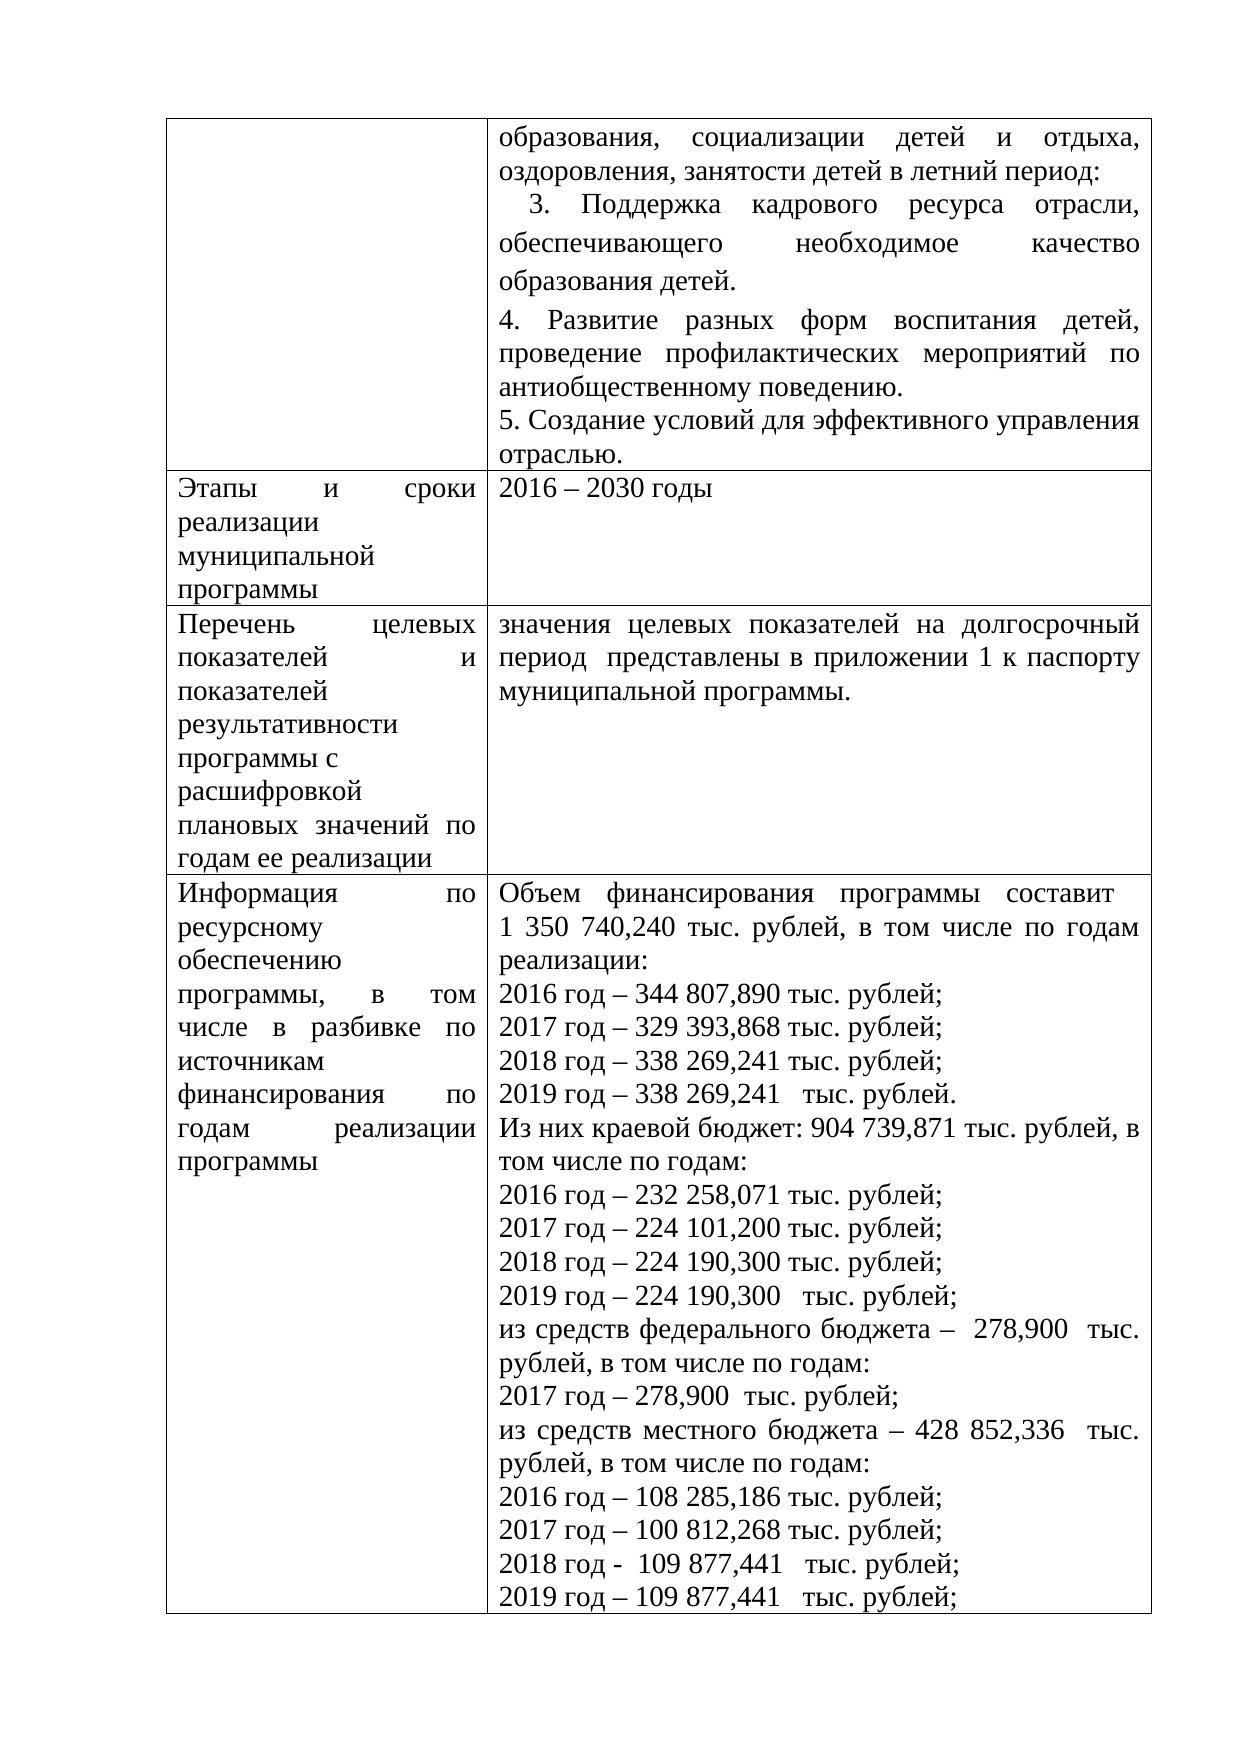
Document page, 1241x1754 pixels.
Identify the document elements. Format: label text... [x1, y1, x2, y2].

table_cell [167, 119, 487, 469]
table_cell Перечень целевых показателей и показателей результативности программы с расшифровкой плановых значений по годам ее реализации [167, 606, 487, 874]
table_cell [167, 875, 487, 1613]
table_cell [488, 875, 1151, 1613]
table_cell 2016 – 2030 годы [488, 471, 1151, 605]
table_cell значения целевых показателей на долгосрочный период представлены в приложении 1 к паспорту муниципальной программы. [488, 606, 1151, 874]
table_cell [488, 119, 1151, 469]
table_cell Этапы и сроки реализации муниципальной программы [167, 471, 487, 605]
